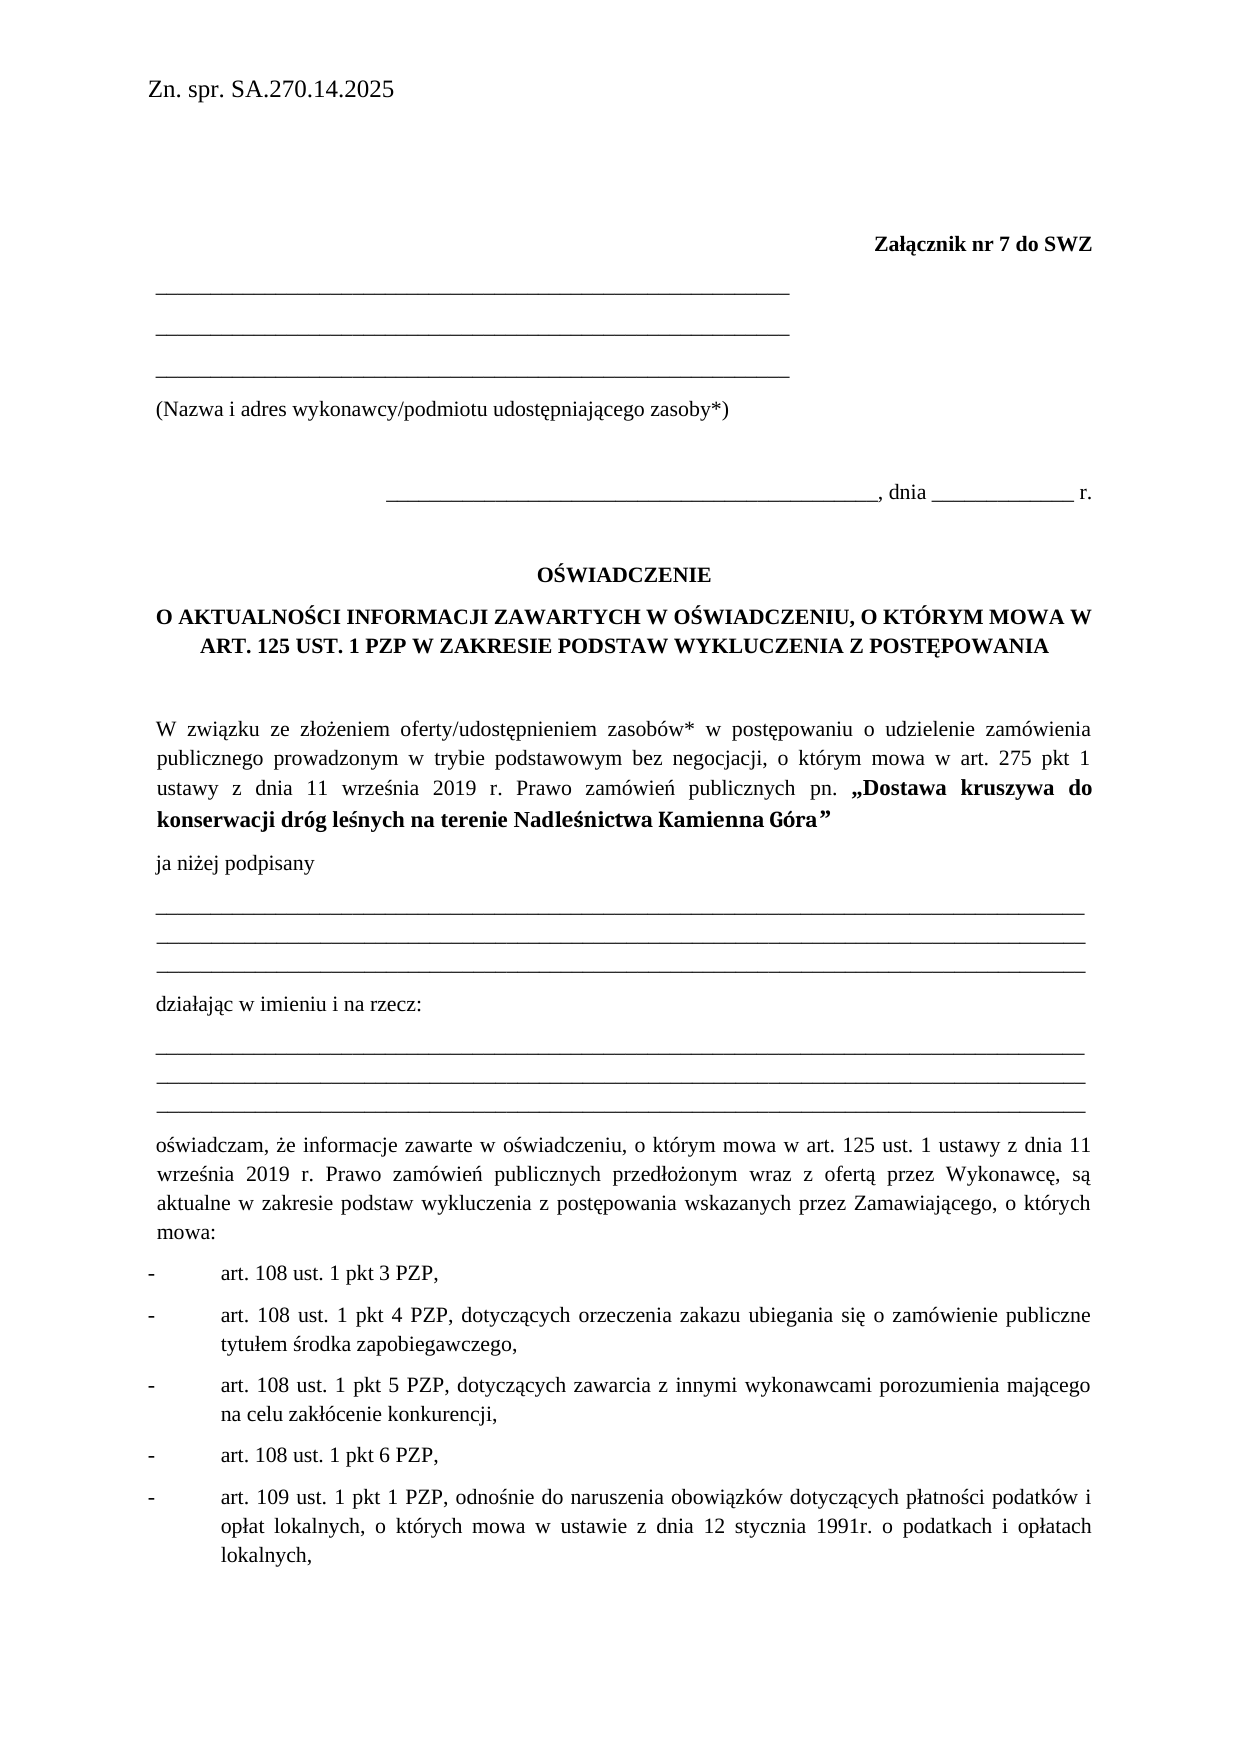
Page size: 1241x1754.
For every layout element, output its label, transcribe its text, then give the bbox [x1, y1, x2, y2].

text _____________________________________________, dnia _____________ r. [156, 479, 1093, 504]
text - art. 108 ust. 1 pkt 4 PZP, dotyczących orzeczenia zakazu ubiegania się o zamówienie publiczne tytułem środka zapobiegawczego, [148, 1302, 1093, 1356]
text (Nazwa i adres wykonawcy/podmiotu udostępniającego zasoby*) [156, 396, 1093, 422]
text - art. 108 ust. 1 pkt 5 PZP, dotyczących zawarcia z innymi wykonawcami porozumienia mającego na celu zakłócenie konkurencji, [148, 1372, 1093, 1426]
text __________________________________________________________ [156, 272, 1093, 297]
text ja niżej podpisany [156, 850, 1093, 875]
text __________________________________________________________ [156, 355, 1093, 380]
text Załącznik nr 7 do SWZ [156, 231, 1093, 256]
text - art. 109 ust. 1 pkt 1 PZP, odnośnie do naruszenia obowiązków dotyczących płatności podatków i opłat lokalnych, o których mowa w ustawie z dnia 12 stycznia 1991r. o podatkach i opłatach lokalnych, [148, 1484, 1093, 1567]
text W związku ze złożeniem oferty/udostępnieniem zasobów* w postępowaniu o udzielenie zamówienia publicznego prowadzonym w trybie podstawowym bez negocjacji, o którym mowa w art. 275 pkt 1 ustawy z dnia 11 września 2019 r. Prawo zamówień publicznych pn. „Dostawa kruszywa do konserwacji dróg leśnych na terenie Nadleśnictwa Kamienna Góra” [156, 716, 1093, 833]
text _______________________________________________________________________________________________________________________________________________________________________________________________________________________________________________________________ [156, 892, 1093, 975]
text _______________________________________________________________________________________________________________________________________________________________________________________________________________________________________________________________ [156, 1032, 1093, 1116]
text - art. 108 ust. 1 pkt 3 PZP, [148, 1260, 1093, 1285]
text __________________________________________________________ [156, 313, 1093, 339]
text oświadczam, że informacje zawarte w oświadczeniu, o którym mowa w art. 125 ust. 1 ustawy z dnia 11 września 2019 r. Prawo zamówień publicznych przedłożonym wraz z ofertą przez Wykonawcę, są aktualne w zakresie podstaw wykluczenia z postępowania wskazanych przez Zamawiającego, o których mowa: [156, 1132, 1093, 1244]
text - art. 108 ust. 1 pkt 6 PZP, [148, 1442, 1093, 1468]
text OŚWIADCZENIE [156, 562, 1093, 587]
text O AKTUALNOŚCI INFORMACJI ZAWARTYCH W OŚWIADCZENIU, O KTÓRYM MOWA W ART. 125 UST. 1 PZP W ZAKRESIE PODSTAW WYKLUCZENIA Z POSTĘPOWANIA [156, 604, 1093, 658]
text działając w imieniu i na rzecz: [156, 991, 1093, 1016]
